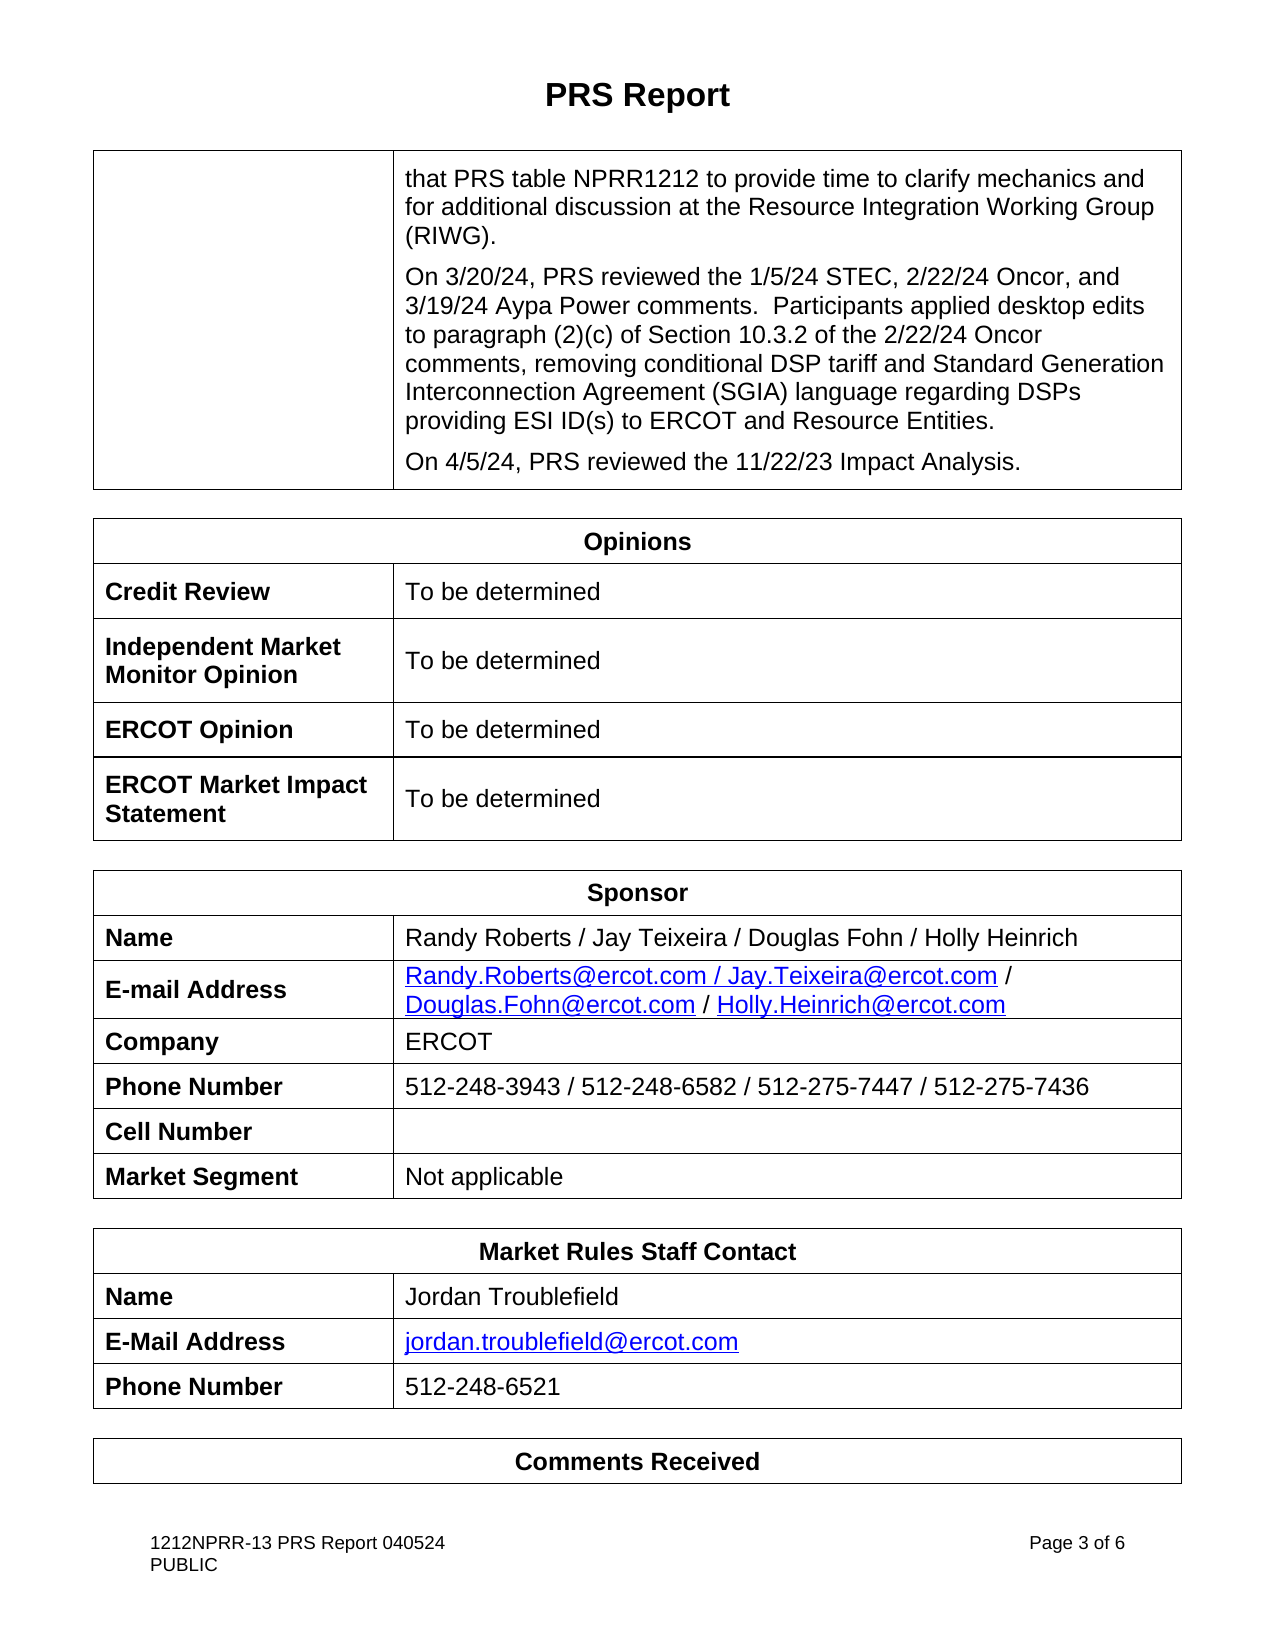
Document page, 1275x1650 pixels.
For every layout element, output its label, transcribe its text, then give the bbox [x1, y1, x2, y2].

table_header Opinions [94, 519, 1181, 563]
table_cell Independent Market Monitor Opinion [94, 619, 393, 702]
table_cell ERCOT Opinion [94, 703, 393, 756]
table_cell [394, 1109, 1181, 1153]
table_header Market Rules Staff Contact [94, 1229, 1181, 1273]
table_header Sponsor [94, 871, 1181, 915]
table_cell E-mail Address [94, 961, 393, 1018]
table_cell ERCOT [394, 1019, 1181, 1063]
table_cell E-Mail Address [94, 1319, 393, 1363]
table_cell To be determined [394, 703, 1181, 756]
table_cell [394, 151, 1181, 488]
table_cell To be determined [394, 758, 1181, 840]
table_cell Company [94, 1019, 393, 1063]
table_cell Phone Number [94, 1364, 393, 1408]
table_cell Cell Number [94, 1109, 393, 1153]
table_cell Name [94, 916, 393, 960]
table_cell jordan.troublefield@ercot.com [394, 1319, 1181, 1363]
table_cell Credit Review [94, 564, 393, 618]
table_cell To be determined [394, 619, 1181, 702]
table_header Comments Received [94, 1439, 1181, 1483]
table_cell 512-248-6521 [394, 1364, 1181, 1408]
table_cell Market Segment [94, 1154, 393, 1198]
table_cell ERCOT Market Impact Statement [94, 758, 393, 840]
table_cell Phone Number [94, 1064, 393, 1108]
table_cell Not applicable [394, 1154, 1181, 1198]
table_cell 512-248-3943 / 512-248-6582 / 512-275-7447 / 512-275-7436 [394, 1064, 1181, 1108]
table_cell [94, 151, 393, 488]
table_cell Randy Roberts / Jay Teixeira / Douglas Fohn / Holly Heinrich [394, 916, 1181, 960]
table_cell Jordan Troublefield [394, 1274, 1181, 1318]
table_cell Randy.Roberts@ercot.com / Jay.Teixeira@ercot.com / Douglas.Fohn@ercot.com / Holly.Heinrich@ercot.com [394, 961, 1181, 1018]
table_cell To be determined [394, 564, 1181, 618]
table_cell Name [94, 1274, 393, 1318]
